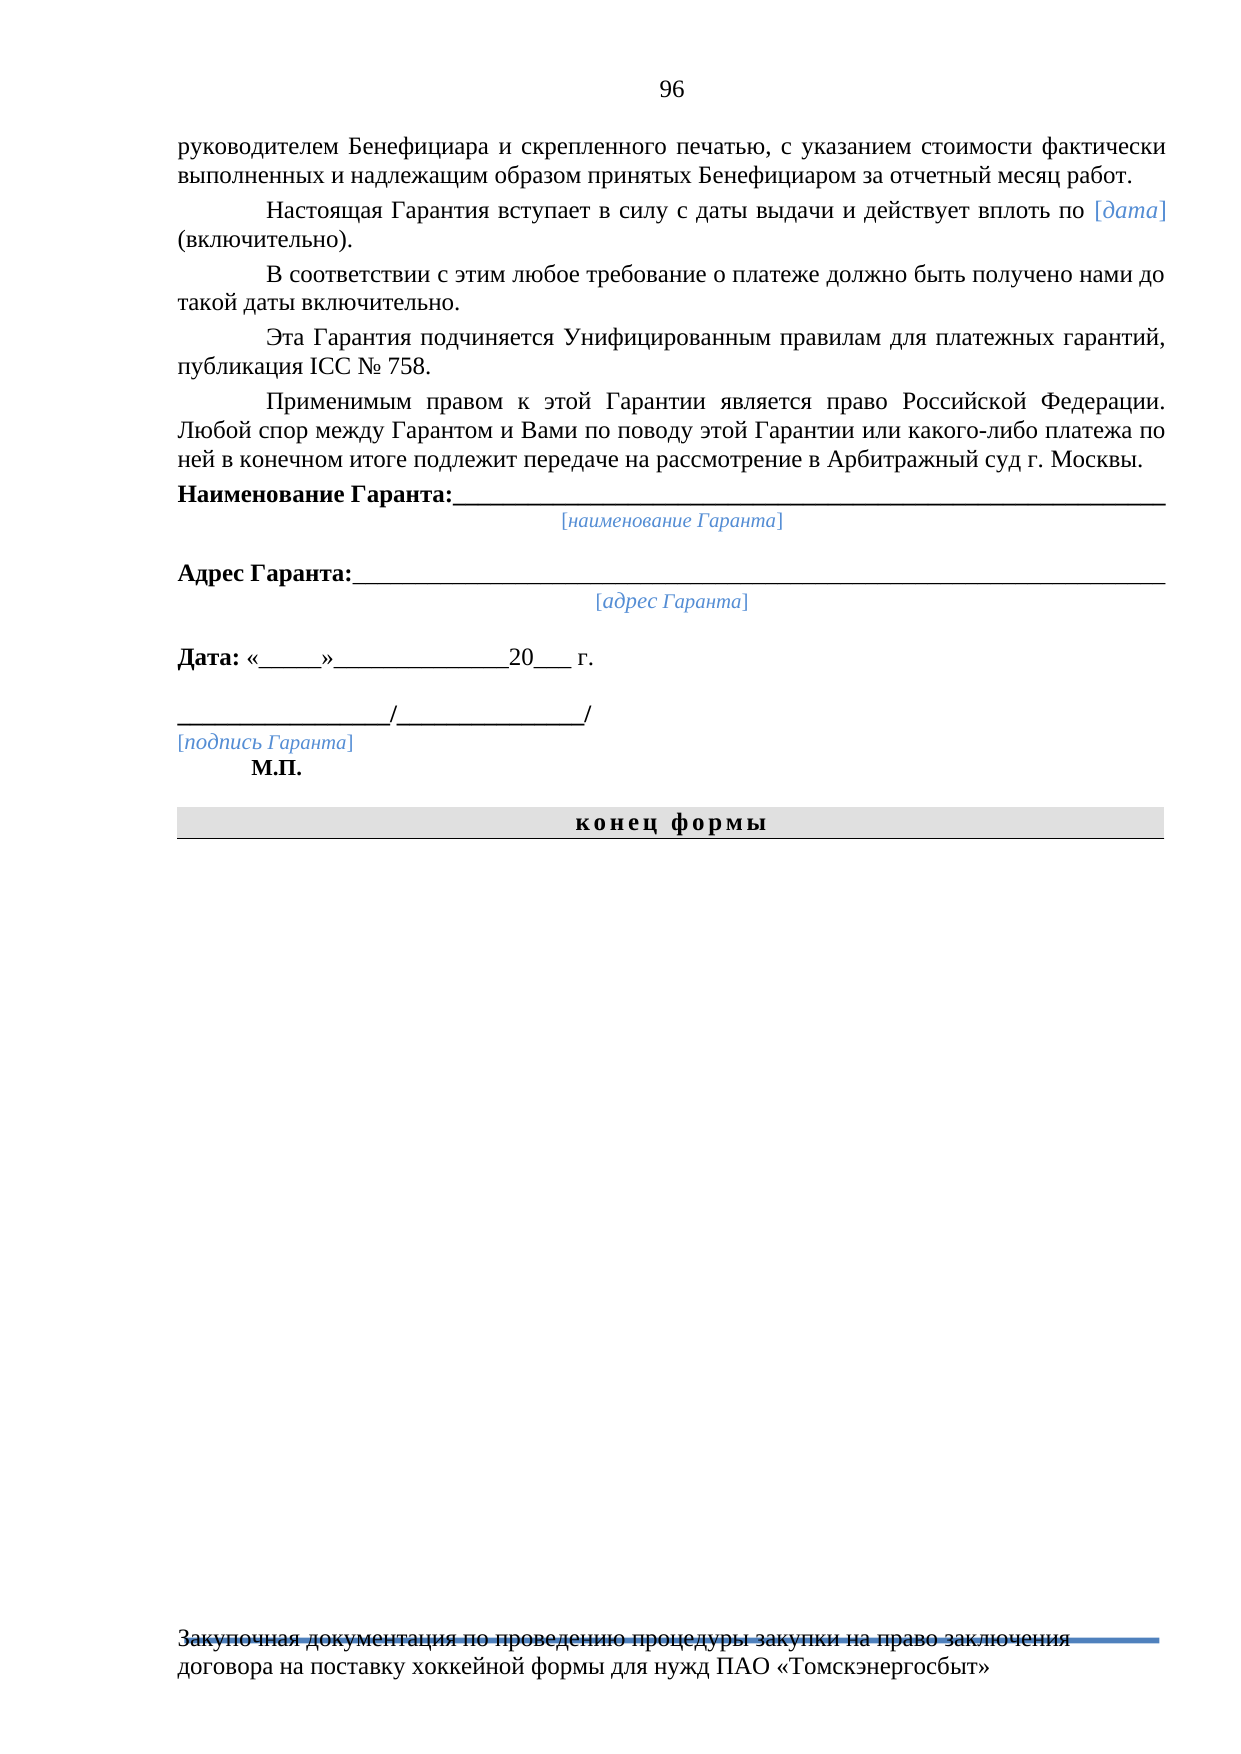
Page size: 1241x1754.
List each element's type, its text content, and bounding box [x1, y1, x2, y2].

text [адрес Гаранта] [177, 587, 1167, 613]
text _________________/_______________/ [177, 699, 1167, 728]
text М.П. [177, 754, 1167, 781]
text Настоящая Гарантия вступает в силу с даты выдачи и действует вплоть по [дата] (включительно). [177, 195, 1167, 252]
text конец формы [177, 807, 1164, 838]
text Адрес Гаранта:_________________________________________________________________ [177, 558, 1167, 587]
text Применимым правом к этой Гарантии является право Российской Федерации. Любой спор между Гарантом и Вами по поводу этой Гарантии или какого-либо платежа по ней в конечном итоге подлежит передаче на рассмотрение в Арбитражный суд г. Москвы. [177, 386, 1167, 472]
text Эта Гарантия подчиняется Унифицированным правилам для платежных гарантий, публикация ICC № 758. [177, 322, 1167, 380]
text В соответствии с этим любое требование о платеже должно быть получено нами до такой даты включительно. [177, 259, 1167, 316]
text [177, 131, 1167, 189]
text [подпись Гаранта] [177, 728, 1167, 754]
text [наименование Гаранта] [177, 507, 1167, 532]
text Наименование Гаранта:_________________________________________________________ [177, 479, 1167, 507]
text Дата: «_____»______________20___ г. [177, 642, 1167, 671]
